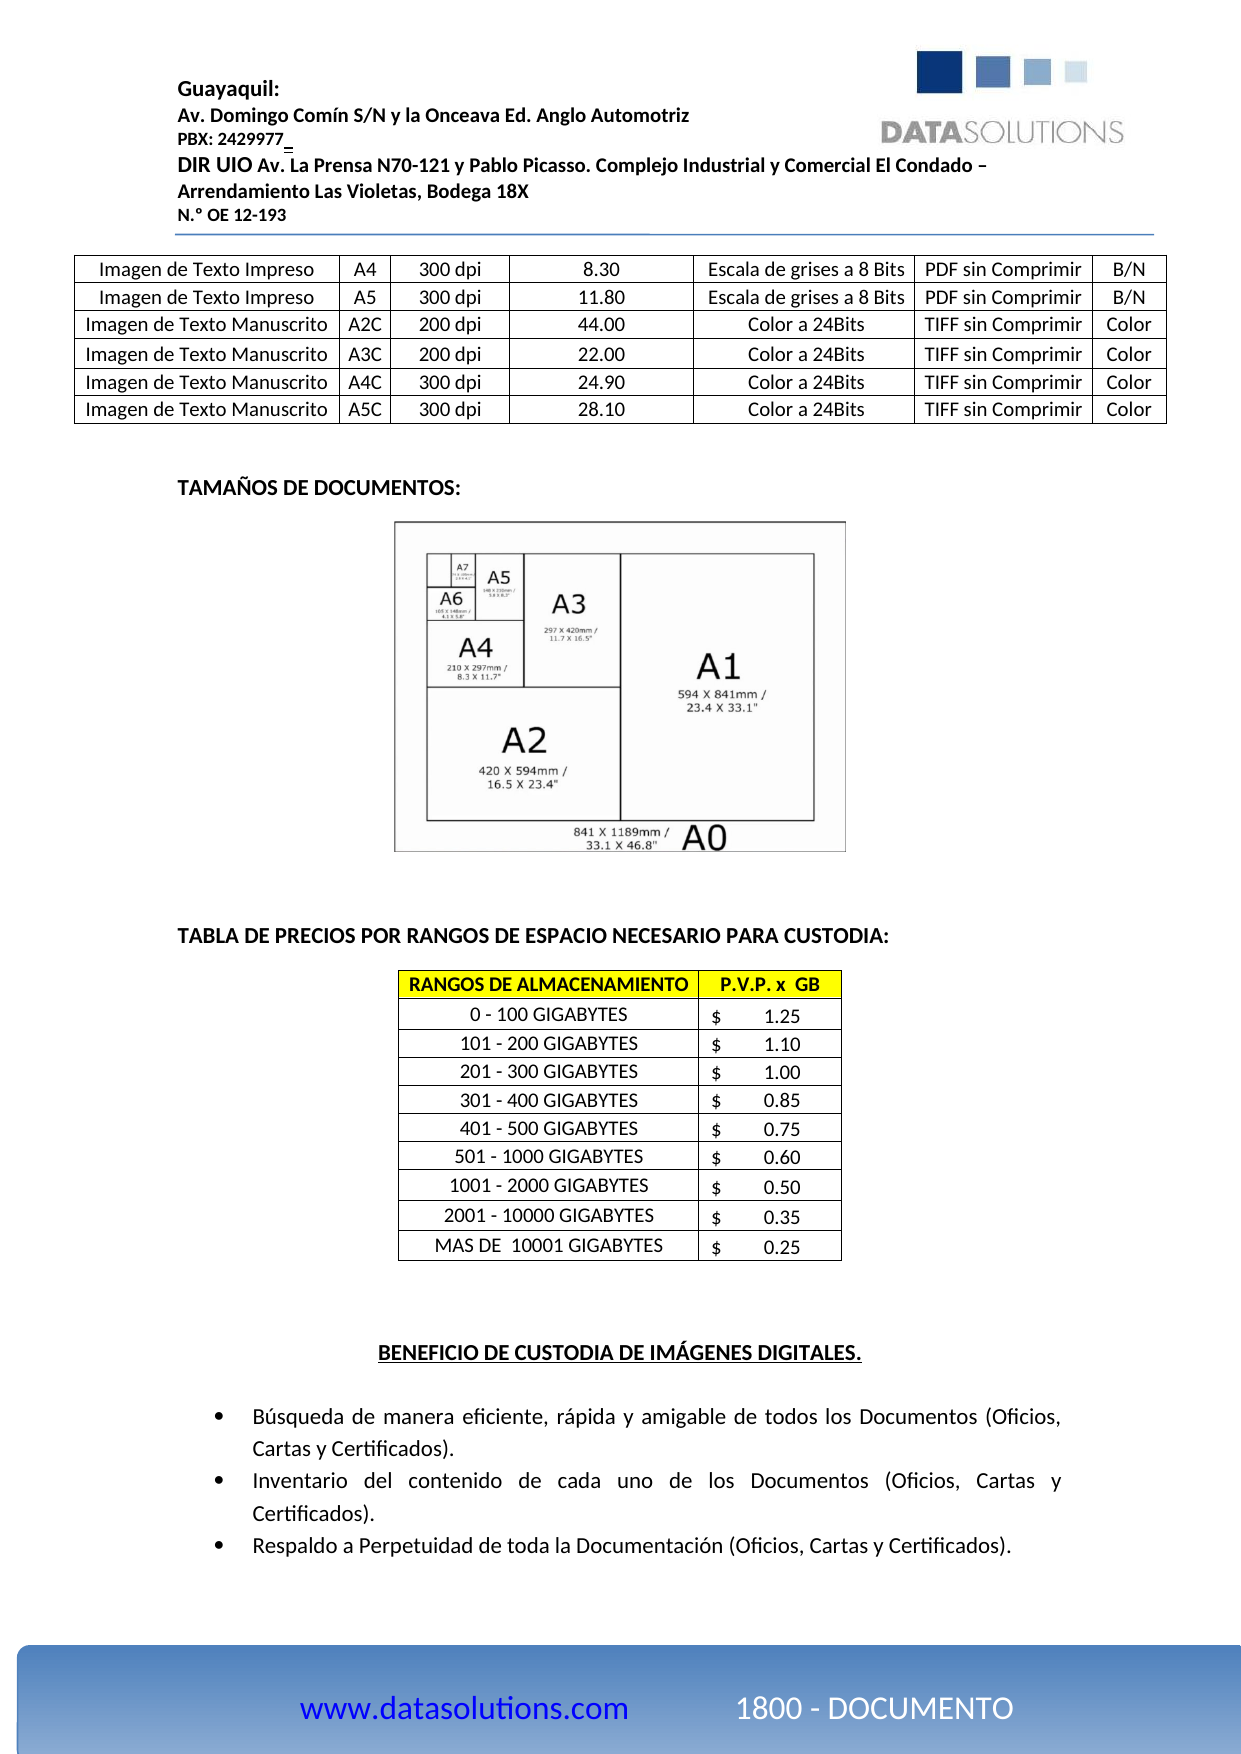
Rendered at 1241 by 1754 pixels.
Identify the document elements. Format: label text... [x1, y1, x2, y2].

table_cell TIFF sin Comprimir [915, 339, 1092, 368]
table_cell $ 0.75 [699, 1114, 841, 1141]
table_cell 501 - 1000 GIGABYTES [399, 1142, 698, 1169]
table_cell Color [1093, 369, 1166, 395]
text TAMAÑOS DE DOCUMENTOS: [177, 473, 1063, 501]
table_cell 301 - 400 GIGABYTES [399, 1086, 698, 1113]
text BENEFICIO DE CUSTODIA DE IMÁGENES DIGITALES. [177, 1338, 1063, 1366]
table_cell 401 - 500 GIGABYTES [399, 1114, 698, 1141]
table_cell Imagen de Texto Manuscrito [75, 311, 339, 338]
table_cell 0 - 100 GIGABYTES [399, 999, 698, 1029]
table_cell 101 - 200 GIGABYTES [399, 1030, 698, 1057]
table_cell TIFF sin Comprimir [915, 396, 1092, 423]
table_cell Color a 24Bits [694, 369, 914, 395]
table_cell PDF sin Comprimir [915, 256, 1092, 282]
text TABLA DE PRECIOS POR RANGOS DE ESPACIO NECESARIO PARA CUSTODIA: [177, 921, 1063, 949]
table_cell Color a 24Bits [694, 339, 914, 368]
table_cell 200 dpi [391, 311, 509, 338]
table_cell 300 dpi [391, 369, 509, 395]
table_cell 22.00 [510, 339, 693, 368]
table_cell B/N [1093, 256, 1166, 282]
table_cell $ 1.10 [699, 1030, 841, 1057]
table_cell B/N [1093, 283, 1166, 310]
table_cell 1001 - 2000 GIGABYTES [399, 1170, 698, 1199]
table_cell Color [1093, 396, 1166, 423]
table_cell A4 [340, 256, 390, 282]
table_cell Imagen de Texto Impreso [75, 283, 339, 310]
list Búsqueda de manera eficiente, rápida y amigable de todos los Documentos (Oficios, Cartas y Certificados). [215, 1402, 1063, 1462]
table_cell $ 0.85 [699, 1086, 841, 1113]
table_header P.V.P. x GB [699, 971, 841, 997]
table_cell A5 [340, 283, 390, 310]
table_cell MAS DE 10001 GIGABYTES [399, 1231, 698, 1260]
table_cell 11.80 [510, 283, 693, 310]
table_cell Imagen de Texto Manuscrito [75, 369, 339, 395]
table_cell $ 0.35 [699, 1201, 841, 1230]
table_cell 24.90 [510, 369, 693, 395]
table_cell $ 0.50 [699, 1170, 841, 1199]
table_cell $ 0.25 [699, 1231, 841, 1260]
table_cell 201 - 300 GIGABYTES [399, 1058, 698, 1085]
table_cell Escala de grises a 8 Bits [694, 256, 914, 282]
table_cell TIFF sin Comprimir [915, 369, 1092, 395]
table_cell Color [1093, 339, 1166, 368]
table_cell Color a 24Bits [694, 396, 914, 423]
list Inventario del contenido de cada uno de los Documentos (Oficios, Cartas y Certificados). [215, 1467, 1063, 1527]
table_cell 44.00 [510, 311, 693, 338]
picture [846, 31, 1166, 163]
table_cell 300 dpi [391, 256, 509, 282]
table_cell 2001 - 10000 GIGABYTES [399, 1201, 698, 1230]
table_cell A3C [340, 339, 390, 368]
table_cell $ 1.25 [699, 999, 841, 1029]
table_cell 300 dpi [391, 396, 509, 423]
table_cell 8.30 [510, 256, 693, 282]
table_cell 200 dpi [391, 339, 509, 368]
table_cell Imagen de Texto Manuscrito [75, 396, 339, 423]
table_cell A4C [340, 369, 390, 395]
table_cell Escala de grises a 8 Bits [694, 283, 914, 310]
table_cell $ 0.60 [699, 1142, 841, 1169]
list Respaldo a Perpetuidad de toda la Documentación (Oficios, Cartas y Certificados). [215, 1531, 1063, 1559]
table_cell PDF sin Comprimir [915, 283, 1092, 310]
table_header RANGOS DE ALMACENAMIENTO [399, 971, 698, 997]
table_cell Imagen de Texto Manuscrito [75, 339, 339, 368]
table_cell Color [1093, 311, 1166, 338]
table_cell A2C [340, 311, 390, 338]
table_cell 28.10 [510, 396, 693, 423]
table_cell $ 1.00 [699, 1058, 841, 1085]
table_cell Imagen de Texto Impreso [75, 256, 339, 282]
table_cell 300 dpi [391, 283, 509, 310]
table_cell Color a 24Bits [694, 311, 914, 338]
table_cell TIFF sin Comprimir [915, 311, 1092, 338]
table_cell A5C [340, 396, 390, 423]
picture [394, 521, 846, 852]
